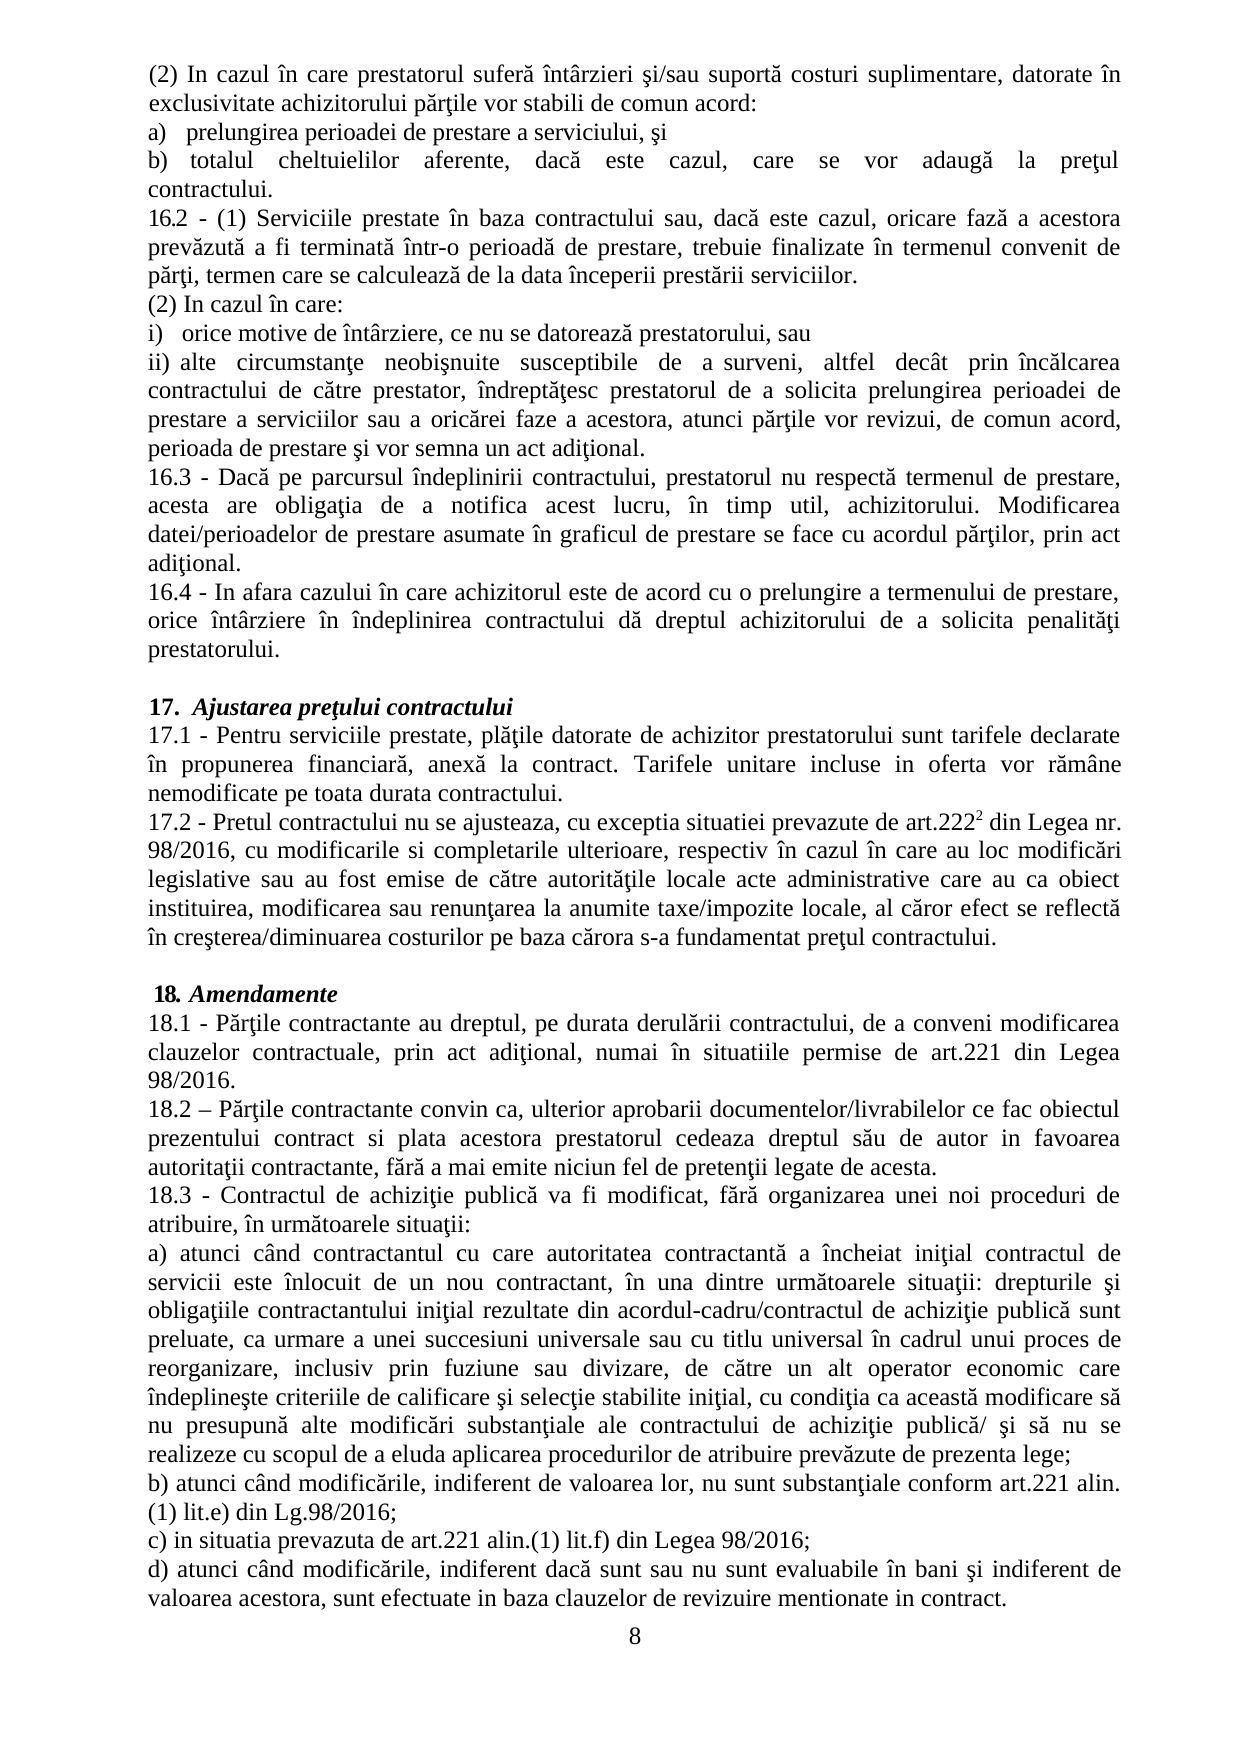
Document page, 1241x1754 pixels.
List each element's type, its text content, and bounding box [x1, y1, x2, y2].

text b) totalul cheltuielilor aferente, dacă este cazul, care se vor adaugă la preţul contractului. [148, 145, 1120, 203]
text 16.4 - In afara cazului în care achizitorul este de acord cu o prelungire a termenului de prestare, orice întârziere în îndeplinirea contractului dă dreptul achizitorului de a solicita penalităţi prestatorului. [148, 577, 1121, 663]
text 18.1 - Părţile contractante au dreptul, pe durata derulării contractului, de a conveni modificarea clauzelor contractuale, prin act adiţional, numai în situatiile permise de art.221 din Legea 98/2016. [148, 1008, 1121, 1094]
text d) atunci când modificările, indiferent dacă sunt sau nu sunt evaluabile în bani şi indiferent de valoarea acestora, sunt efectuate in baza clauzelor de revizuire mentionate in contract. [148, 1554, 1122, 1612]
text 16.3 - Dacă pe parcursul îndeplinirii contractului, prestatorul nu respectă termenul de prestare, acesta are obligaţia de a notifica acest lucru, în timp util, achizitorului. Modificarea datei/perioadelor de prestare asumate în graficul de prestare se face cu acordul părţilor, prin act adiţional. [148, 462, 1122, 577]
text 17.1 - Pentru serviciile prestate, plăţile datorate de achizitor prestatorului sunt tarifele declarate în propunerea financiară, anexă la contract. Tarifele unitare incluse in oferta vor rămâne nemodificate pe toata durata contractului. [148, 720, 1122, 807]
text b) atunci când modificările, indiferent de valoarea lor, nu sunt substanţiale conform art.221 alin.(1) lit.e) din Lg.98/2016; [148, 1468, 1122, 1525]
text (2) In cazul în care prestatorul suferă întârzieri şi/sau suportă costuri suplimentare, datorate în exclusivitate achizitorului părţile vor stabili de comun acord: [148, 59, 1122, 117]
text a) atunci când contractantul cu care autoritatea contractantă a încheiat iniţial contractul de servicii este înlocuit de un nou contractant, în una dintre următoarele situaţii: drepturile şi obligaţiile contractantului iniţial rezultate din acordul-cadru/contractul de achiziţie publică sunt preluate, ca urmare a unei succesiuni universale sau cu titlu universal în cadrul unui proces de reorganizare, inclusiv prin fuziune sau divizare, de către un alt operator economic care îndeplineşte criteriile de calificare şi selecţie stabilite iniţial, cu condiţia ca această modificare să nu presupună alte modificări substanţiale ale contractului de achiziţie publică/ şi să nu se realizeze cu scopul de a eluda aplicarea procedurilor de atribuire prevăzute de prezenta lege; [148, 1238, 1122, 1468]
text 18.3 - Contractul de achiziţie publică va fi modificat, fără organizarea unei noi proceduri de atribuire, în următoarele situaţii: [148, 1180, 1122, 1238]
text i) orice motive de întârziere, ce nu se datorează prestatorului, sau [148, 318, 1122, 347]
text c) in situatia prevazuta de art.221 alin.(1) lit.f) din Legea 98/2016; [148, 1525, 1122, 1554]
text a) prelungirea perioadei de prestare a serviciului, şi [148, 117, 1122, 145]
text 18. Amendamente [148, 979, 1122, 1008]
text 18.2 – Părţile contractante convin ca, ulterior aprobarii documentelor/livrabilelor ce fac obiectul prezentului contract si plata acestora prestatorul cedeaza dreptul său de autor in favoarea autoritaţii contractante, fără a mai emite niciun fel de pretenţii legate de acesta. [148, 1094, 1121, 1180]
text ii) alte circumstanţe neobişnuite susceptibile de a surveni, altfel decât prin încălcarea contractului de către prestator, îndreptăţesc prestatorul de a solicita prelungirea perioadei de prestare a serviciilor sau a oricărei faze a acestora, atunci părţile vor revizui, de comun acord, perioada de prestare şi vor semna un act adiţional. [148, 347, 1122, 462]
text 17. Ajustarea preţului contractului [148, 692, 1122, 720]
text (2) In cazul în care: [148, 289, 1122, 318]
text 16.2 - (1) Serviciile prestate în baza contractului sau, dacă este cazul, oricare fază a acestora prevăzută a fi terminată într-o perioadă de prestare, trebuie finalizate în termenul convenit de părţi, termen care se calculează de la data începerii prestării serviciilor. [148, 203, 1122, 289]
text 17.2 - Pretul contractului nu se ajusteaza, cu exceptia situatiei prevazute de art.2222 din Legea nr. 98/2016, cu modificarile si completarile ulterioare, respectiv în cazul în care au loc modificări legislative sau au fost emise de către autorităţile locale acte administrative care au ca obiect instituirea, modificarea sau renunţarea la anumite taxe/impozite locale, al căror efect se reflectă în creşterea/diminuarea costurilor pe baza cărora s-a fundamentat preţul contractului. [148, 807, 1122, 950]
